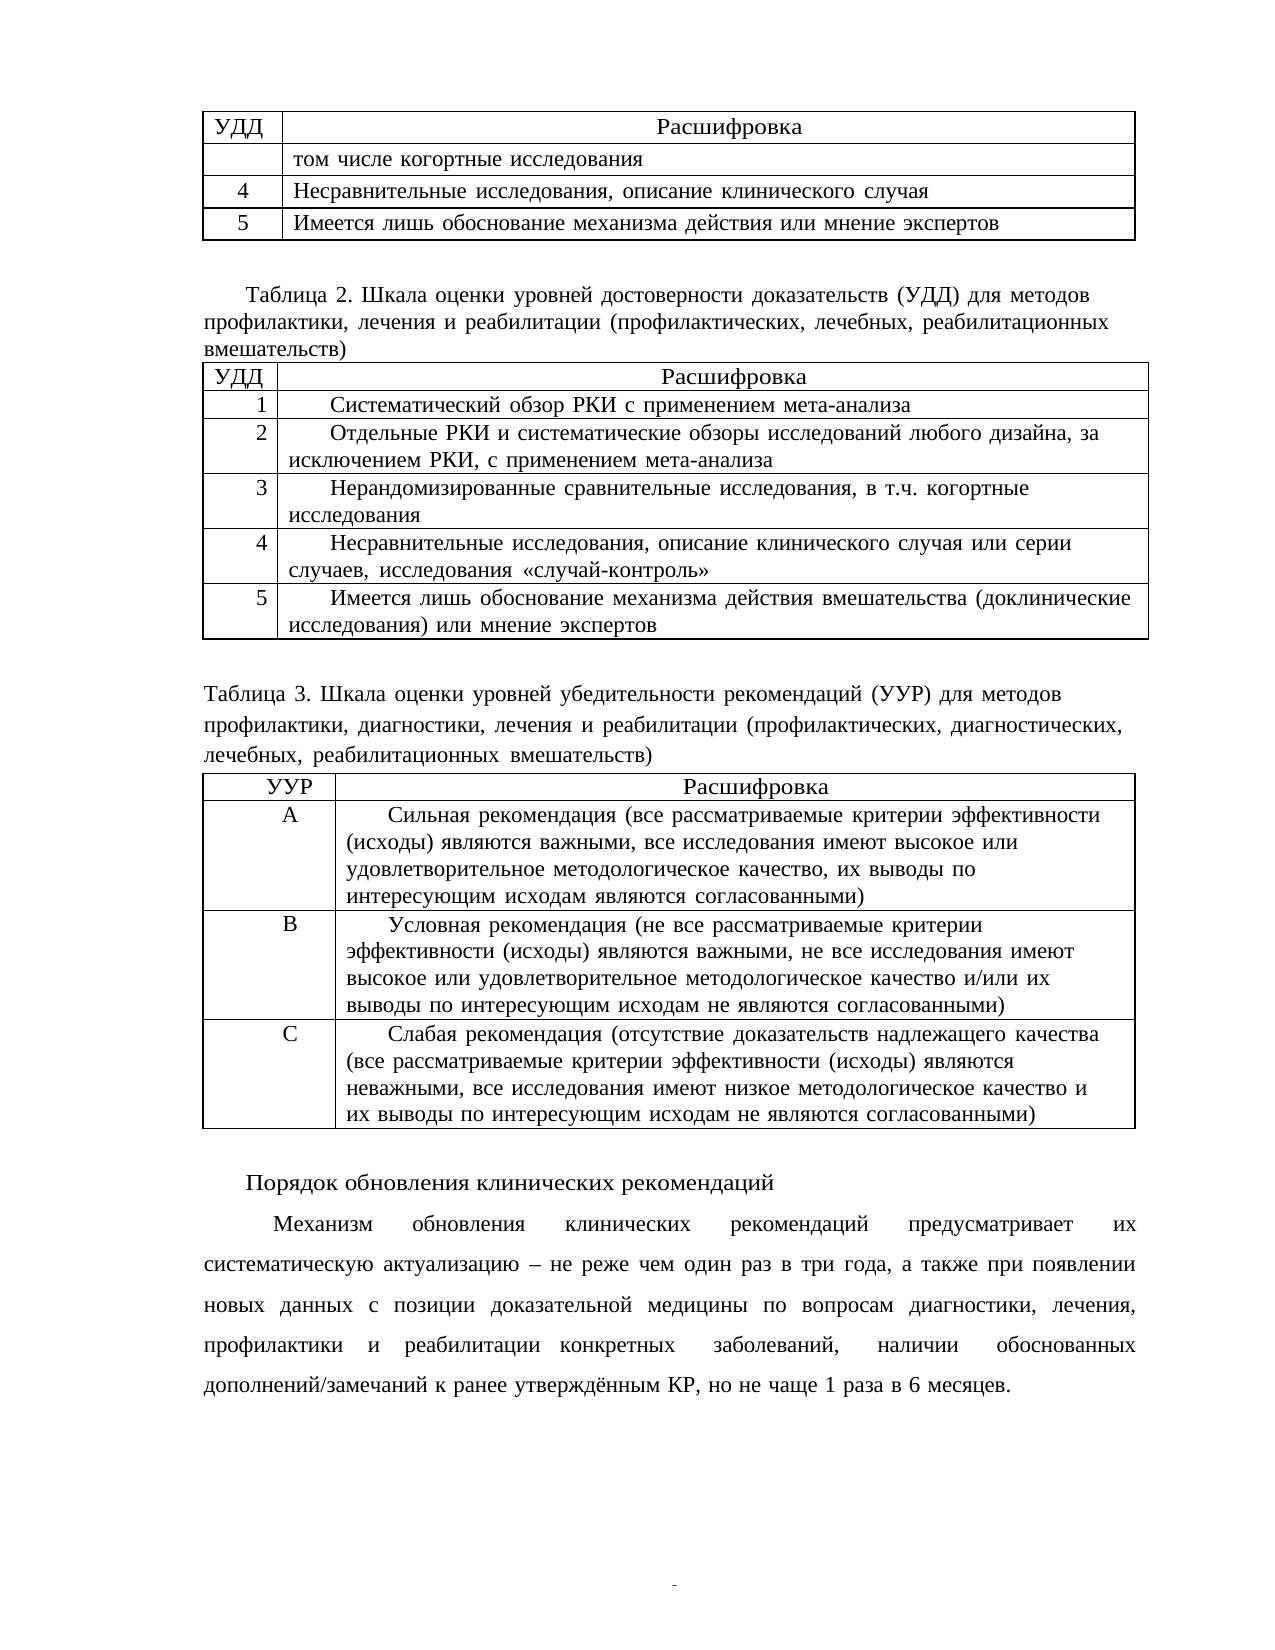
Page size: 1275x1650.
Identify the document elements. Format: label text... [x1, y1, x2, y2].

table_cell Имеется лишь обоснование механизма действия вмешательства (доклинические исследования) или мнение экспертов [278, 584, 1148, 638]
table_cell A [204, 801, 335, 909]
table_cell Систематический обзор РКИ с применением мета-анализа [278, 391, 1148, 418]
table_cell Имеется лишь обоснование механизма действия или мнение экспертов [283, 209, 1134, 239]
table_cell Несравнительные исследования, описание клинического случая или серии случаев, исследования «случай-контроль» [278, 529, 1148, 583]
text Порядок обновления клинических рекомендаций [245, 1169, 1160, 1196]
table_header УДД [204, 112, 282, 143]
text Таблица 3. Шкала оценки уровней убедительности рекомендаций (УУР) для методов профилактики, диагностики, лечения и реабилитации (профилактических, диагностических, лечебных, реабилитационных вмешательств) [204, 680, 1160, 768]
table_header Расшифровка [278, 363, 1148, 390]
table_cell том числе когортные исследования [283, 144, 1134, 175]
text Механизм обновления клинических рекомендаций предусматривает их систематическую актуализацию – не реже чем один раз в три года, а также при появлении новых данных с позиции доказательной медицины по вопросам диагностики, лечения, профилактики и реабилитации конкретных заболеваний, наличии обоснованных дополнений/замечаний к ранее утверждённым КР, но не чаще 1 раза в 6 месяцев. [204, 1210, 1136, 1398]
table_cell 5 [204, 584, 277, 638]
table_cell 4 [204, 529, 277, 583]
text Таблица 2. Шкала оценки уровней достоверности доказательств (УДД) для методов профилактики, лечения и реабилитации (профилактических, лечебных, реабилитационных вмешательств) [204, 281, 1160, 362]
table_cell Отдельные РКИ и систематические обзоры исследований любого дизайна, за исключением РКИ, с применением мета-анализа [278, 419, 1148, 473]
table_cell Нерандомизированные сравнительные исследования, в т.ч. когортные исследования [278, 474, 1148, 528]
table_cell 4 [204, 176, 282, 207]
table_cell 3 [204, 474, 277, 528]
table_header УУР [204, 774, 335, 800]
table_cell [204, 144, 282, 175]
table_header Расшифровка [283, 112, 1134, 143]
table_cell 2 [204, 419, 277, 473]
table_cell Слабая рекомендация (отсутствие доказательств надлежащего качества (все рассматриваемые критерии эффективности (исходы) являются неважными, все исследования имеют низкое методологическое качество и их выводы по интересующим исходам не являются согласованными) [336, 1020, 1134, 1128]
table_header Расшифровка [336, 774, 1134, 800]
table_cell B [204, 911, 335, 1018]
table_cell 5 [204, 209, 282, 239]
table_header УДД [204, 363, 277, 390]
table_cell C [204, 1020, 335, 1128]
table_cell 1 [204, 391, 277, 418]
table_cell Сильная рекомендация (все рассматриваемые критерии эффективности (исходы) являются важными, все исследования имеют высокое или удовлетворительное методологическое качество, их выводы по интересующим исходам являются согласованными) [336, 801, 1134, 909]
table_cell Несравнительные исследования, описание клинического случая [283, 176, 1134, 207]
table_cell Условная рекомендация (не все рассматриваемые критерии эффективности (исходы) являются важными, не все исследования имеют высокое или удовлетворительное методологическое качество и/или их выводы по интересующим исходам не являются согласованными) [336, 911, 1134, 1018]
